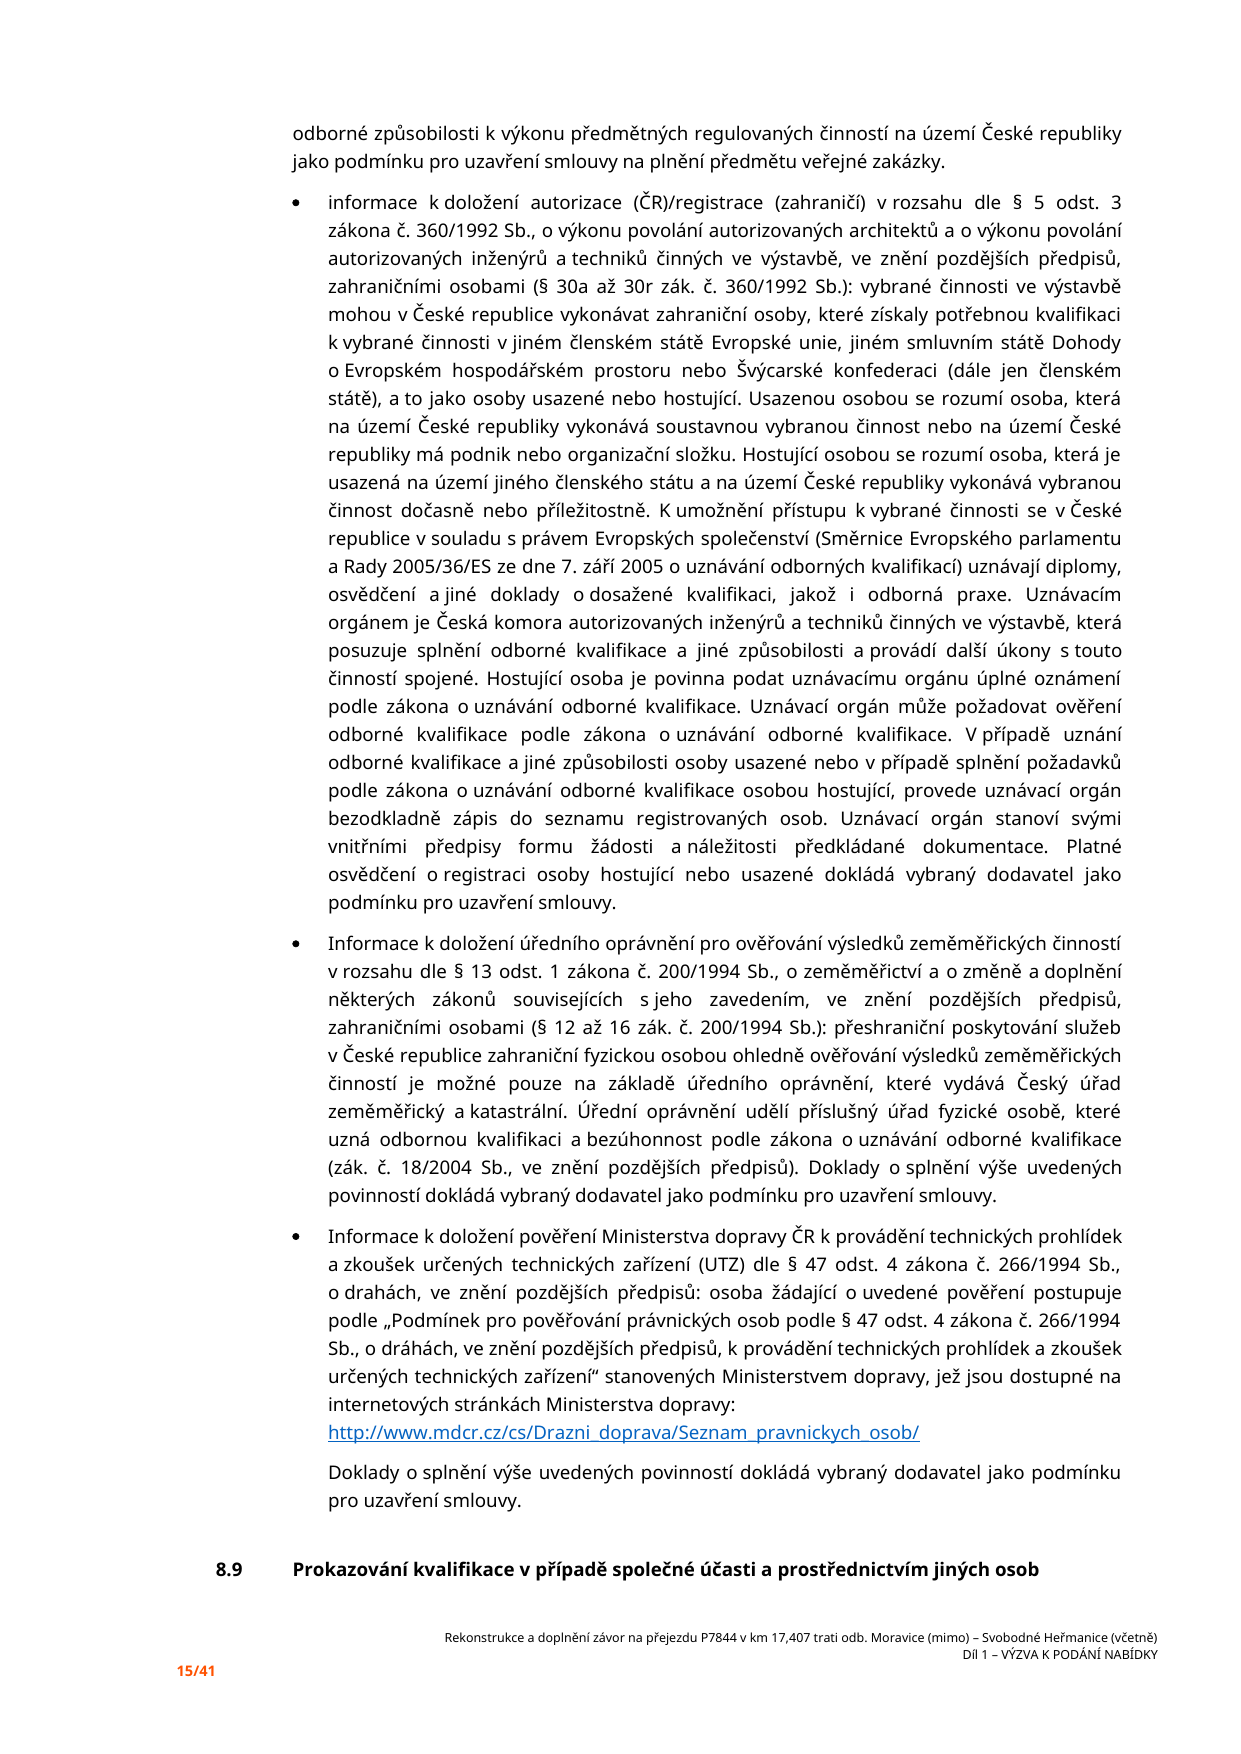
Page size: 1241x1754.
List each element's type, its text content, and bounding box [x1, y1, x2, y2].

text http://www.mdcr.cz/cs/Drazni_doprava/Seznam_pravnickych_osob/ [328, 1419, 1122, 1444]
text informace k doložení autorizace (ČR)/registrace (zahraničí) v rozsahu dle § 5 odst. 3 zákona č. 360/1992 Sb., o výkonu povolání autorizovaných architektů a o výkonu povolání autorizovaných inženýrů a techniků činných ve výstavbě, ve znění pozdějších předpisů, zahraničními osobami (§ 30a až 30r zák. č. 360/1992 Sb.): vybrané činnosti ve výstavbě mohou v České republice vykonávat zahraniční osoby, které získaly potřebnou kvalifikaci k vybrané činnosti v jiném členském státě Evropské unie, jiném smluvním státě Dohody o Evropském hospodářském prostoru nebo Švýcarské konfederaci (dále jen členském státě), a to jako osoby usazené nebo hostující. Usazenou osobou se rozumí osoba, která na území České republiky vykonává soustavnou vybranou činnost nebo na území České republiky má podnik nebo organizační složku. Hostující osobou se rozumí osoba, která je usazená na území jiného členského státu a na území České republiky vykonává vybranou činnost dočasně nebo příležitostně. K umožnění přístupu k vybrané činnosti se v České republice v souladu s právem Evropských společenství (Směrnice Evropského parlamentu a Rady 2005/36/ES ze dne 7. září 2005 o uznávání odborných kvalifikací) uznávají diplomy, osvědčení a jiné doklady o dosažené kvalifikaci, jakož i odborná praxe. Uznávacím orgánem je Česká komora autorizovaných inženýrů a techniků činných ve výstavbě, která posuzuje splnění odborné kvalifikace a jiné způsobilosti a provádí další úkony s touto činností spojené. Hostující osoba je povinna podat uznávacímu orgánu úplné oznámení podle zákona o uznávání odborné kvalifikace. Uznávací orgán může požadovat ověření odborné kvalifikace podle zákona o uznávání odborné kvalifikace. V případě uznání odborné kvalifikace a jiné způsobilosti osoby usazené nebo v případě splnění požadavků podle zákona o uznávání odborné kvalifikace osobou hostující, provede uznávací orgán bezodkladně zápis do seznamu registrovaných osob. Uznávací orgán stanoví svými vnitřními předpisy formu žádosti a náležitosti předkládané dokumentace. Platné osvědčení o registraci osoby hostující nebo usazené dokládá vybraný dodavatel jako podmínku pro uzavření smlouvy. [292, 189, 1122, 915]
text Doklady o splnění výše uvedených povinností dokládá vybraný dodavatel jako podmínku pro uzavření smlouvy. [328, 1459, 1122, 1513]
text Informace k doložení pověření Ministerstva dopravy ČR k provádění technických prohlídek a zkoušek určených technických zařízení (UTZ) dle § 47 odst. 4 zákona č. 266/1994 Sb., o drahách, ve znění pozdějších předpisů: osoba žádající o uvedené pověření postupuje podle „Podmínek pro pověřování právnických osob podle § 47 odst. 4 zákona č. 266/1994 Sb., o dráhách, ve znění pozdějších předpisů, k provádění technických prohlídek a zkoušek určených technických zařízení“ stanovených Ministerstvem dopravy, jež jsou dostupné na internetových stránkách Ministerstva dopravy: [292, 1223, 1122, 1417]
text Prokazování kvalifikace v případě společné účasti a prostřednictvím jiných osob [216, 1556, 1122, 1582]
text Informace k doložení úředního oprávnění pro ověřování výsledků zeměměřických činností v rozsahu dle § 13 odst. 1 zákona č. 200/1994 Sb., o zeměměřictví a o změně a doplnění některých zákonů souvisejících s jeho zavedením, ve znění pozdějších předpisů, zahraničními osobami (§ 12 až 16 zák. č. 200/1994 Sb.): přeshraniční poskytování služeb v České republice zahraniční fyzickou osobou ohledně ověřování výsledků zeměměřických činností je možné pouze na základě úředního oprávnění, které vydává Český úřad zeměměřický a katastrální. Úřední oprávnění udělí příslušný úřad fyzické osobě, které uzná odbornou kvalifikaci a bezúhonnost podle zákona o uznávání odborné kvalifikace (zák. č. 18/2004 Sb., ve znění pozdějších předpisů). Doklady o splnění výše uvedených povinností dokládá vybraný dodavatel jako podmínku pro uzavření smlouvy. [292, 930, 1122, 1208]
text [292, 121, 1122, 174]
